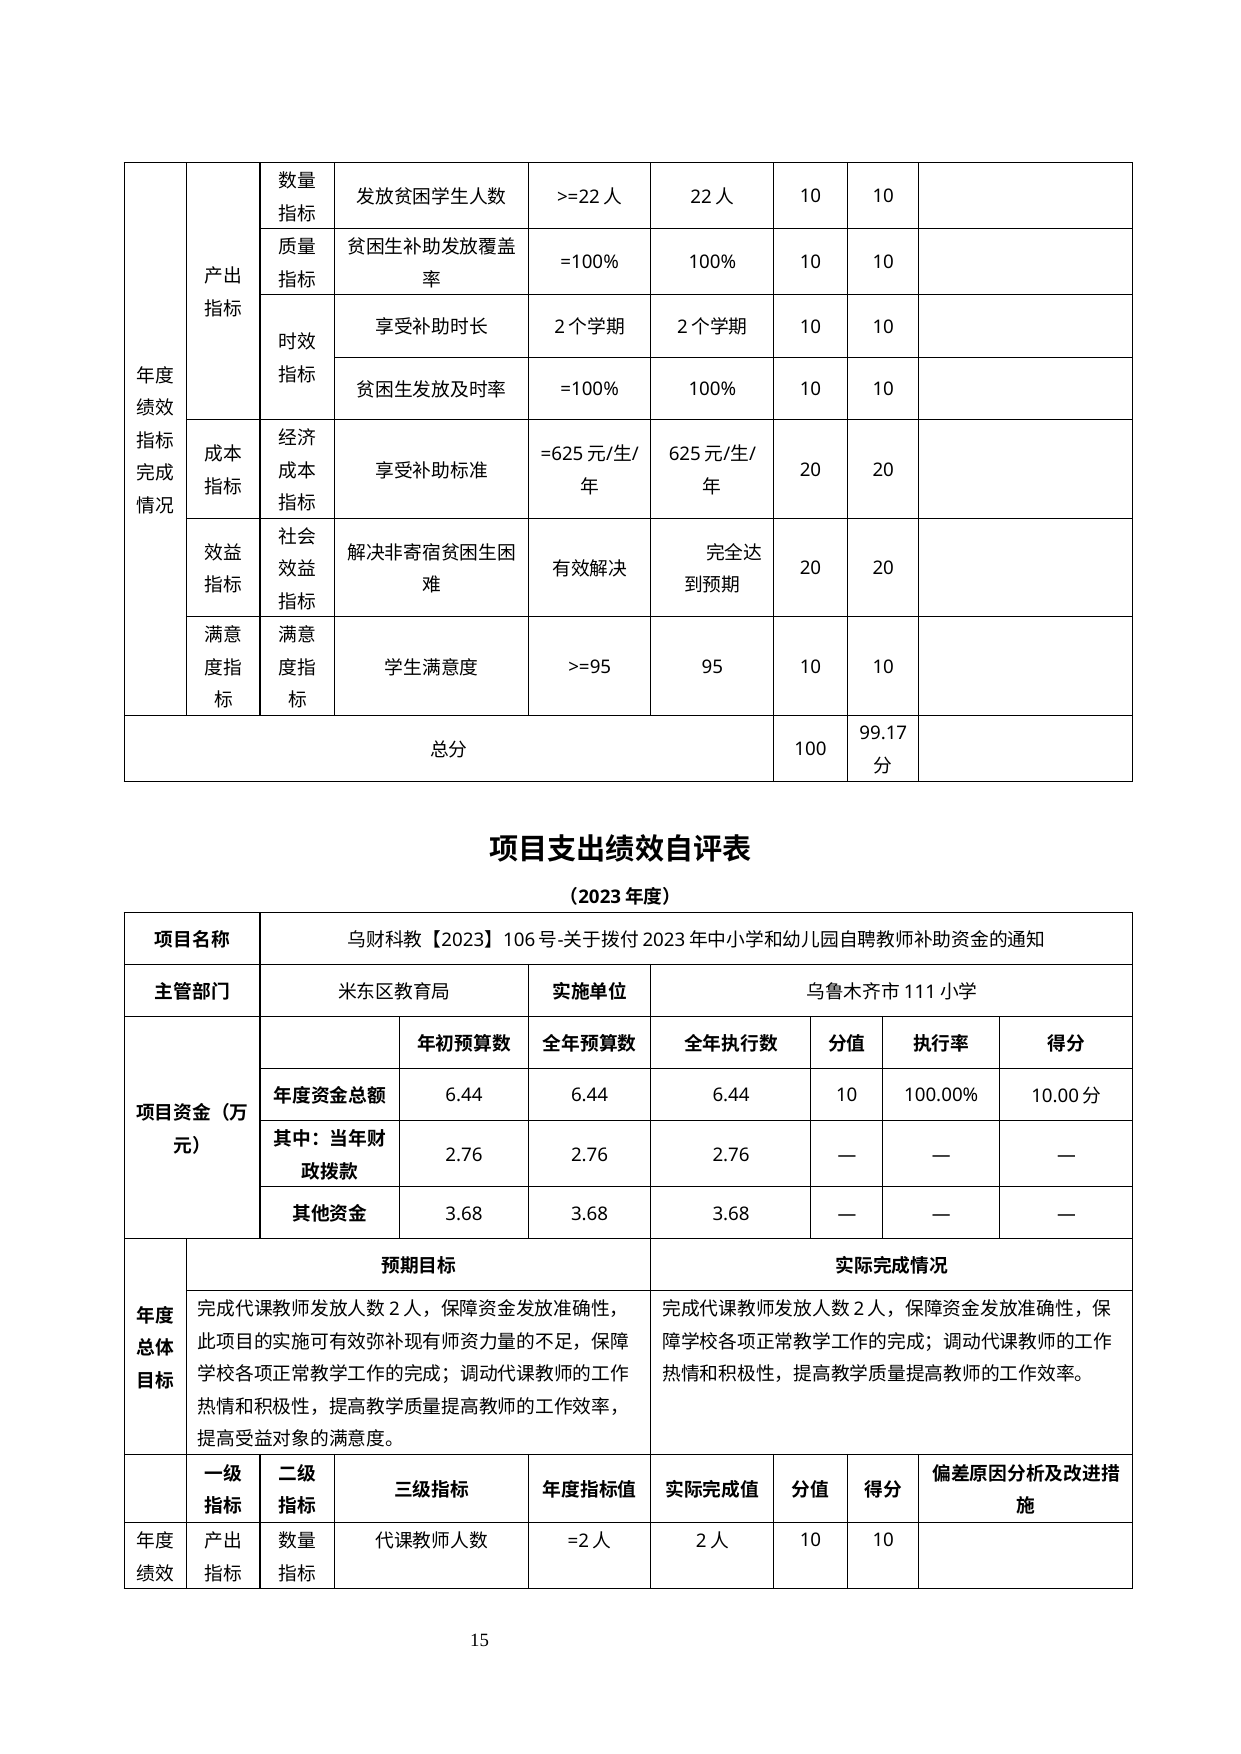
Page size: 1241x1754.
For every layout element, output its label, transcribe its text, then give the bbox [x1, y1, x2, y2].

table_cell 产出指标 [187, 163, 259, 419]
table_cell =100% [529, 229, 650, 294]
table_cell 发放贫困学生人数 [335, 163, 528, 228]
table_cell 米东区教育局 [261, 965, 528, 1016]
table_cell 年度绩效指标完成情况 [125, 1523, 186, 1588]
table_cell 10 [811, 1069, 882, 1120]
table_cell 贫困生补助发放覆盖率 [335, 229, 528, 294]
table_cell 效益指标 [187, 519, 259, 616]
table_cell 2个学期 [529, 295, 650, 357]
table_cell 享受补助时长 [335, 295, 528, 357]
table_cell 年度绩效指标完成情况 [125, 163, 186, 715]
table_cell 2.76 [529, 1121, 650, 1186]
table_cell =2人 [529, 1523, 650, 1588]
table_cell 实际完成值 [651, 1455, 773, 1522]
table_cell 10 [774, 617, 847, 715]
table_cell 625元/生/年 [651, 420, 773, 518]
table_cell 分值 [811, 1017, 882, 1068]
table_cell — [1000, 1187, 1132, 1238]
table_cell 3.68 [400, 1187, 528, 1238]
table_cell 100% [651, 229, 773, 294]
table_cell 社会效益指标 [261, 519, 334, 616]
table_cell 质量指标 [261, 229, 334, 294]
table_cell 2个学期 [651, 295, 773, 357]
table_cell 产出指标 [187, 1523, 259, 1588]
table_cell 6.44 [400, 1069, 528, 1120]
table_cell [919, 1523, 1132, 1588]
table_cell [919, 229, 1132, 294]
table_cell 年度指标值 [529, 1455, 650, 1522]
table_cell 时效指标 [261, 295, 334, 419]
table_cell 年度资金总额 [261, 1069, 399, 1120]
table_cell 10 [774, 1523, 847, 1588]
table_cell >=95 [529, 617, 650, 715]
table_cell 完成代课教师发放人数2人，保障资金发放准确性，保障学校各项正常教学工作的完成；调动代课教师的工作热情和积极性，提高教学质量提高教师的工作效率。 [651, 1291, 1132, 1454]
table_cell 10 [848, 295, 918, 357]
text （2023年度） [187, 879, 1053, 912]
table_cell 95 [651, 617, 773, 715]
table_cell 其他资金 [261, 1187, 399, 1238]
table_cell 20 [774, 420, 847, 518]
table_cell 一级指标 [187, 1455, 259, 1522]
table_cell 2.76 [400, 1121, 528, 1186]
table_cell 满意度指标 [261, 617, 334, 715]
table_cell 完成代课教师发放人数2人，保障资金发放准确性，此项目的实施可有效弥补现有师资力量的不足，保障学校各项正常教学工作的完成；调动代课教师的工作热情和积极性，提高教学质量提高教师的工作效率，提高受益对象的满意度。 [187, 1291, 650, 1454]
table_cell 执行率 [883, 1017, 999, 1068]
table_cell 2人 [651, 1523, 773, 1588]
table_cell 享受补助标准 [335, 420, 528, 518]
table_cell 分值 [774, 1455, 847, 1522]
table_cell — [883, 1121, 999, 1186]
table_cell — [811, 1121, 882, 1186]
table_cell 偏差原因分析及改进措施 [919, 1455, 1132, 1522]
table_cell 二级指标 [261, 1455, 334, 1522]
table_cell 10 [848, 1523, 918, 1588]
table_cell 3.68 [529, 1187, 650, 1238]
table_cell [919, 716, 1132, 781]
table_cell 10 [774, 163, 847, 228]
table_cell [919, 358, 1132, 419]
table_cell 全年预算数 [529, 1017, 650, 1068]
table_cell 100% [651, 358, 773, 419]
table_cell 贫困生发放及时率 [335, 358, 528, 419]
table_cell 数量指标 [261, 163, 334, 228]
table_cell 10.00分 [1000, 1069, 1132, 1120]
table_cell 100 [774, 716, 847, 781]
table_cell 有效解决 [529, 519, 650, 616]
table_cell — [811, 1187, 882, 1238]
table_cell [919, 617, 1132, 715]
table_cell 全年执行数 [651, 1017, 810, 1068]
table_cell >=22人 [529, 163, 650, 228]
table_cell 代课教师人数 [335, 1523, 528, 1588]
table_cell 年度总体目标 [125, 1239, 186, 1454]
table_header 项目名称 [125, 913, 259, 964]
table_cell 实施单位 [529, 965, 650, 1016]
table_cell [919, 163, 1132, 228]
table_cell 成本指标 [187, 420, 259, 518]
table_cell [919, 420, 1132, 518]
table_cell 实际完成情况 [651, 1239, 1132, 1290]
table_cell 三级指标 [335, 1455, 528, 1522]
table_cell 满意度指标 [187, 617, 259, 715]
table_cell 年初预算数 [400, 1017, 528, 1068]
table_cell 6.44 [529, 1069, 650, 1120]
table_cell 10 [774, 295, 847, 357]
table_cell 20 [774, 519, 847, 616]
table_cell 乌鲁木齐市111小学 [651, 965, 1132, 1016]
table_cell [125, 1455, 186, 1522]
table_cell 学生满意度 [335, 617, 528, 715]
table_cell 10 [774, 229, 847, 294]
table_header 乌财科教【2023】106号-关于拨付2023年中小学和幼儿园自聘教师补助资金的通知 [261, 913, 1132, 964]
table_cell 10 [774, 358, 847, 419]
table_cell 20 [848, 519, 918, 616]
table_cell 得分 [848, 1455, 918, 1522]
table_cell 其中：当年财政拨款 [261, 1121, 399, 1186]
table_cell 完全达到预期 [651, 519, 773, 616]
table_cell 99.17分 [848, 716, 918, 781]
table_cell — [883, 1187, 999, 1238]
table_cell 10 [848, 358, 918, 419]
table_cell 经济成本指标 [261, 420, 334, 518]
table_cell 10 [848, 617, 918, 715]
table_cell 6.44 [651, 1069, 810, 1120]
table_cell [261, 1017, 399, 1068]
table_cell [919, 519, 1132, 616]
table_cell 得分 [1000, 1017, 1132, 1068]
table_cell 总分 [125, 716, 773, 781]
table_cell 数量指标 [261, 1523, 334, 1588]
table_cell 22人 [651, 163, 773, 228]
table_cell [919, 295, 1132, 357]
table_cell 主管部门 [125, 965, 259, 1016]
text 项目支出绩效自评表 [187, 814, 1053, 879]
table_cell 100.00% [883, 1069, 999, 1120]
table_cell 10 [848, 163, 918, 228]
table_cell 预期目标 [187, 1239, 650, 1290]
table_cell 3.68 [651, 1187, 810, 1238]
table_cell =100% [529, 358, 650, 419]
table_cell 解决非寄宿贫困生困难 [335, 519, 528, 616]
table_cell 项目资金（万元） [125, 1017, 259, 1238]
table_cell 20 [848, 420, 918, 518]
table_cell 2.76 [651, 1121, 810, 1186]
table_cell — [1000, 1121, 1132, 1186]
table_cell =625元/生/年 [529, 420, 650, 518]
table_cell 10 [848, 229, 918, 294]
